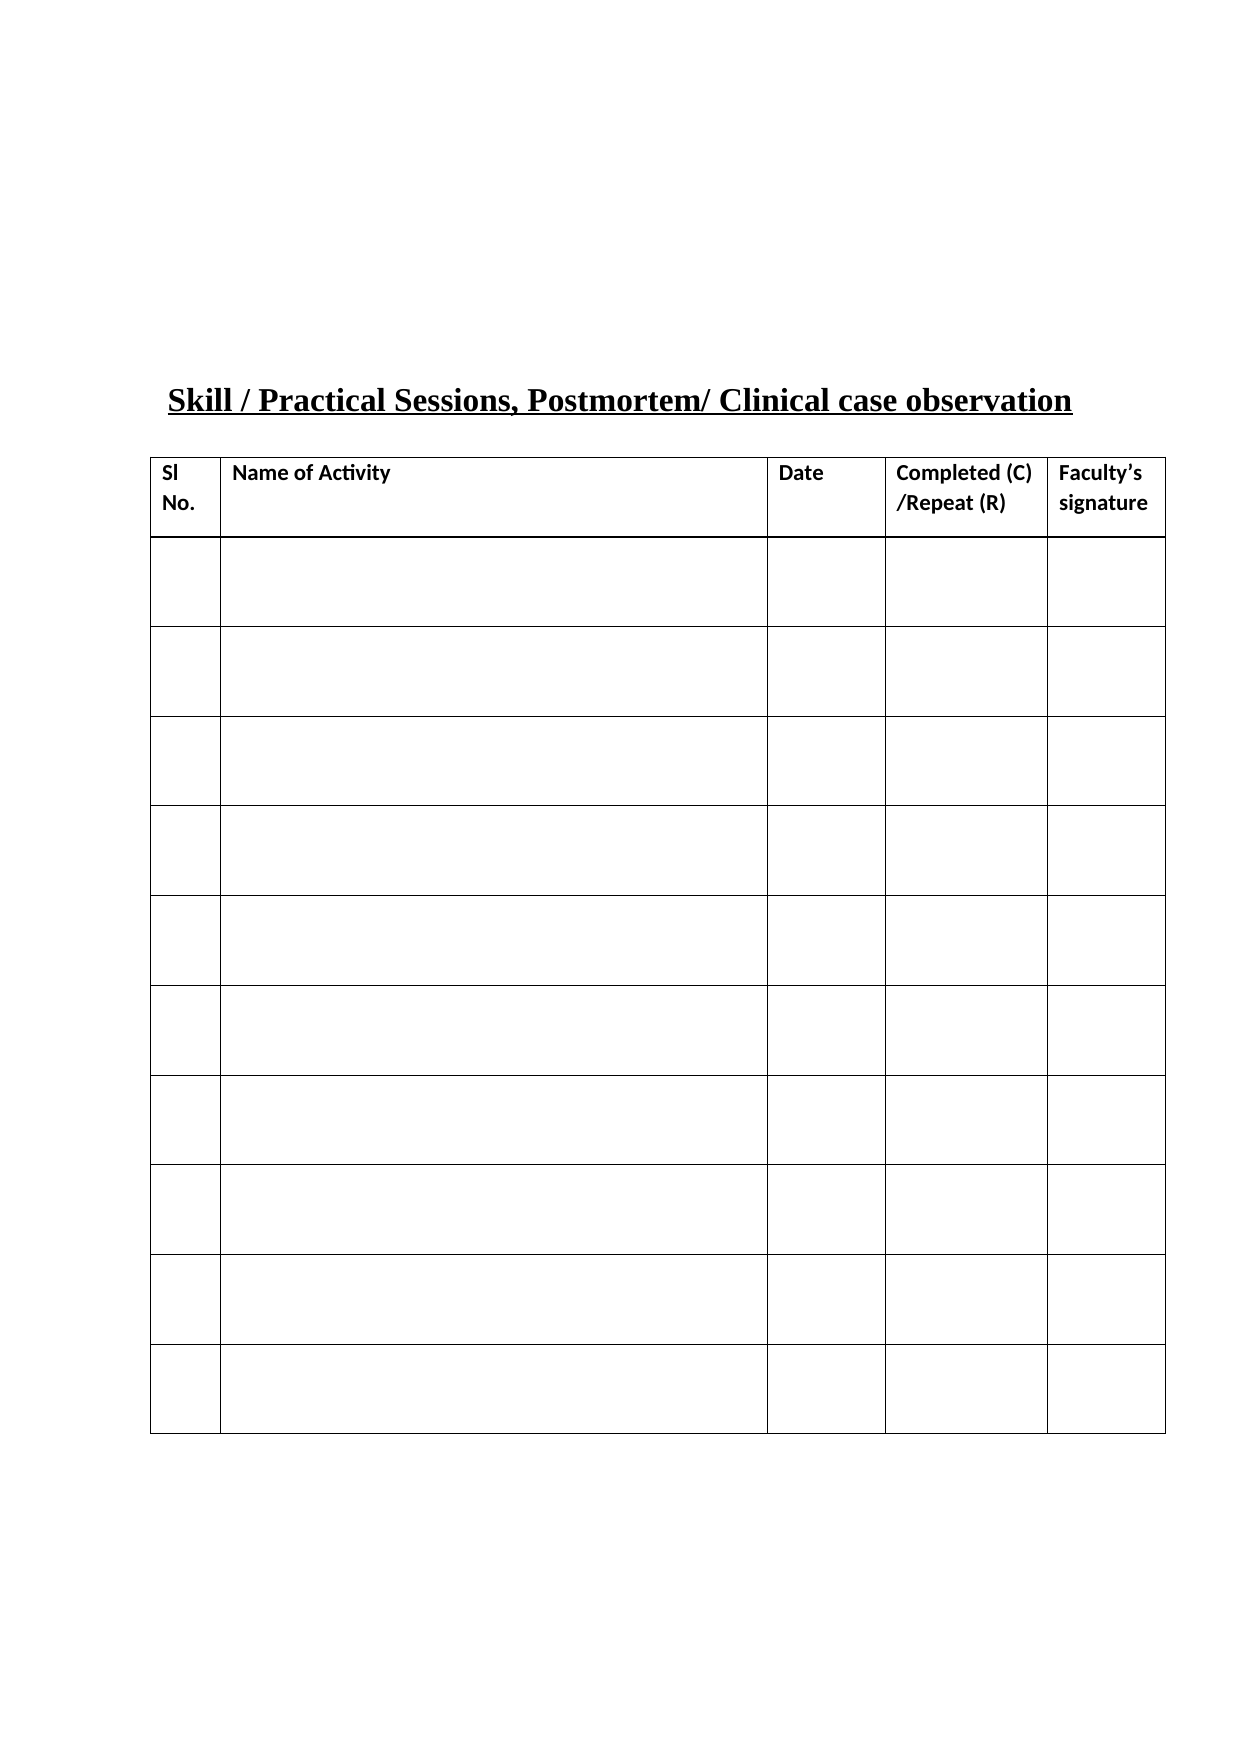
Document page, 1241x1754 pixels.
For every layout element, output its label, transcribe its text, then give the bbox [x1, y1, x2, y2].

table_header Name of Activity [221, 458, 767, 536]
table_header Date [768, 458, 885, 536]
table_cell [768, 1255, 885, 1343]
table_cell [768, 627, 885, 716]
table_cell [151, 806, 220, 895]
table_cell [768, 896, 885, 985]
table_cell [768, 986, 885, 1074]
table_cell [221, 1255, 767, 1343]
table_cell [1048, 627, 1165, 716]
table_cell [886, 538, 1047, 626]
table_cell [151, 986, 220, 1074]
text Skill / Practical Sessions, Postmortem/ Clinical case observation [150, 380, 1090, 418]
table_cell [1048, 806, 1165, 895]
table_cell [1048, 1345, 1165, 1433]
table_cell [886, 896, 1047, 985]
table_cell [221, 986, 767, 1074]
table_cell [1048, 1255, 1165, 1343]
table_cell [886, 986, 1047, 1074]
table_cell [886, 1345, 1047, 1433]
table_cell [151, 627, 220, 716]
table_cell [886, 1076, 1047, 1164]
table_cell [221, 806, 767, 895]
table_cell [221, 896, 767, 985]
table_cell [768, 538, 885, 626]
table_cell [1048, 1165, 1165, 1254]
table_cell [151, 1345, 220, 1433]
table_cell [886, 1165, 1047, 1254]
table_cell [886, 806, 1047, 895]
table_cell [221, 1345, 767, 1433]
table_cell [886, 1255, 1047, 1343]
table_cell [151, 1255, 220, 1343]
table_cell [221, 717, 767, 805]
table_cell [886, 717, 1047, 805]
table_cell [221, 1165, 767, 1254]
table_cell [768, 1076, 885, 1164]
table_header Faculty’s signature [1048, 458, 1165, 536]
table_cell [151, 896, 220, 985]
table_cell [1048, 1076, 1165, 1164]
table_cell [768, 1165, 885, 1254]
table_cell [221, 1076, 767, 1164]
table_cell [151, 1165, 220, 1254]
table_cell [151, 717, 220, 805]
table_cell [1048, 986, 1165, 1074]
table_header Completed (C) /Repeat (R) [886, 458, 1047, 536]
table_cell [221, 538, 767, 626]
table_cell [1048, 717, 1165, 805]
table_cell [768, 717, 885, 805]
table_cell [768, 1345, 885, 1433]
table_cell [1048, 538, 1165, 626]
table_cell [221, 627, 767, 716]
table_cell [886, 627, 1047, 716]
table_cell [151, 1076, 220, 1164]
table_header Sl No. [151, 458, 220, 536]
table_cell [151, 538, 220, 626]
table_cell [1048, 896, 1165, 985]
table_cell [768, 806, 885, 895]
